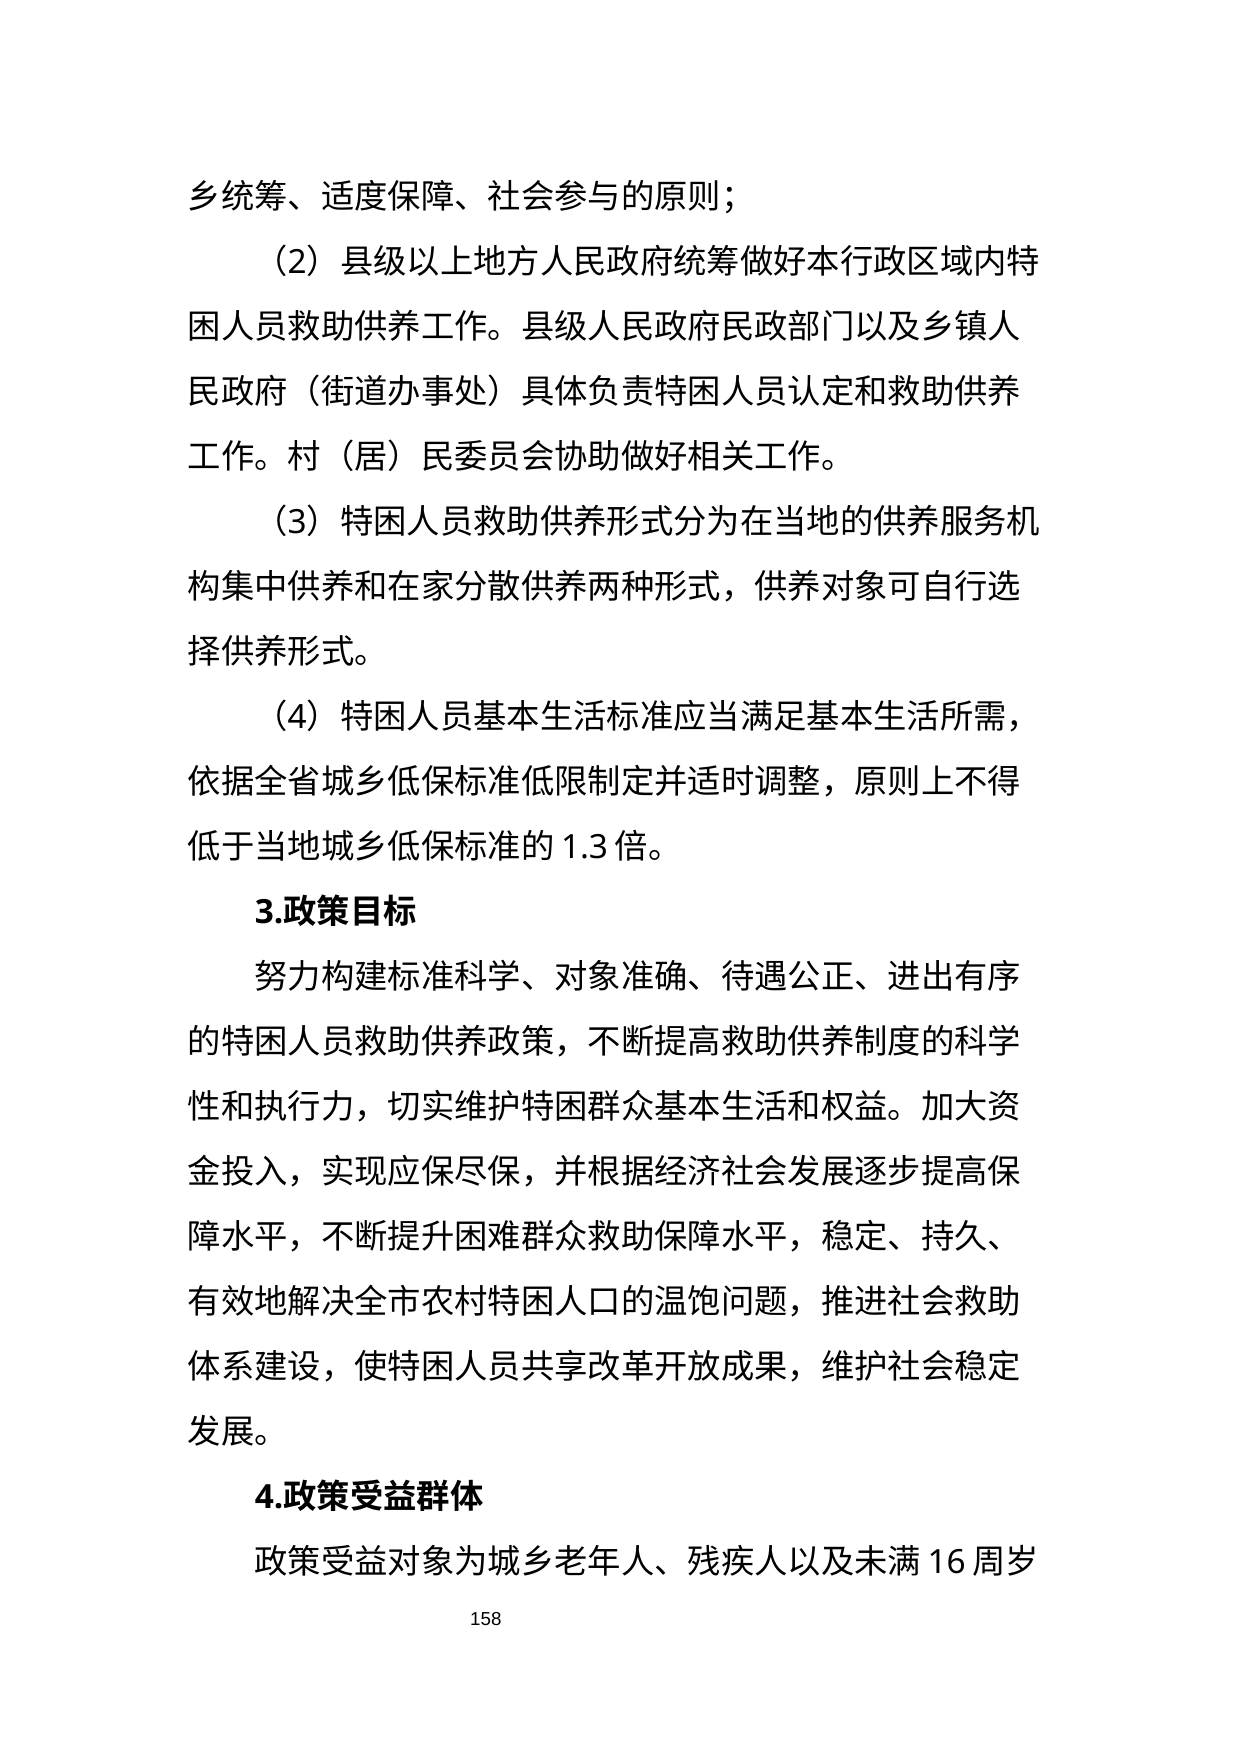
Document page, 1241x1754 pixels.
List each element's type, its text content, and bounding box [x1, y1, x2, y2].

list 努力构建标准科学、对象准确、待遇公正、进出有序的特困人员救助供养政策，不断提高救助供养制度的科学性和执行力，切实维护特困群众基本生活和权益。加大资金投入，实现应保尽保，并根据经济社会发展逐步提高保障水平，不断提升困难群众救助保障水平，稳定、持久、有效地解决全市农村特困人口的温饱问题，推进社会救助体系建设，使特困人员共享改革开放成果，维护社会稳定发展。 [187, 942, 1053, 1462]
list 3.政策目标 [187, 877, 1053, 942]
list 4.政策受益群体 [187, 1462, 1053, 1527]
list （4）特困人员基本生活标准应当满足基本生活所需，依据全省城乡低保标准低限制定并适时调整，原则上不得低于当地城乡低保标准的1.3倍。 [187, 682, 1053, 877]
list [187, 1527, 1053, 1592]
list （3）特困人员救助供养形式分为在当地的供养服务机构集中供养和在家分散供养两种形式，供养对象可自行选择供养形式。 [187, 487, 1053, 682]
list （2）县级以上地方人民政府统筹做好本行政区域内特困人员救助供养工作。县级人民政府民政部门以及乡镇人民政府（街道办事处）具体负责特困人员认定和救助供养工作。村（居）民委员会协助做好相关工作。 [187, 227, 1053, 487]
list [187, 162, 1053, 227]
